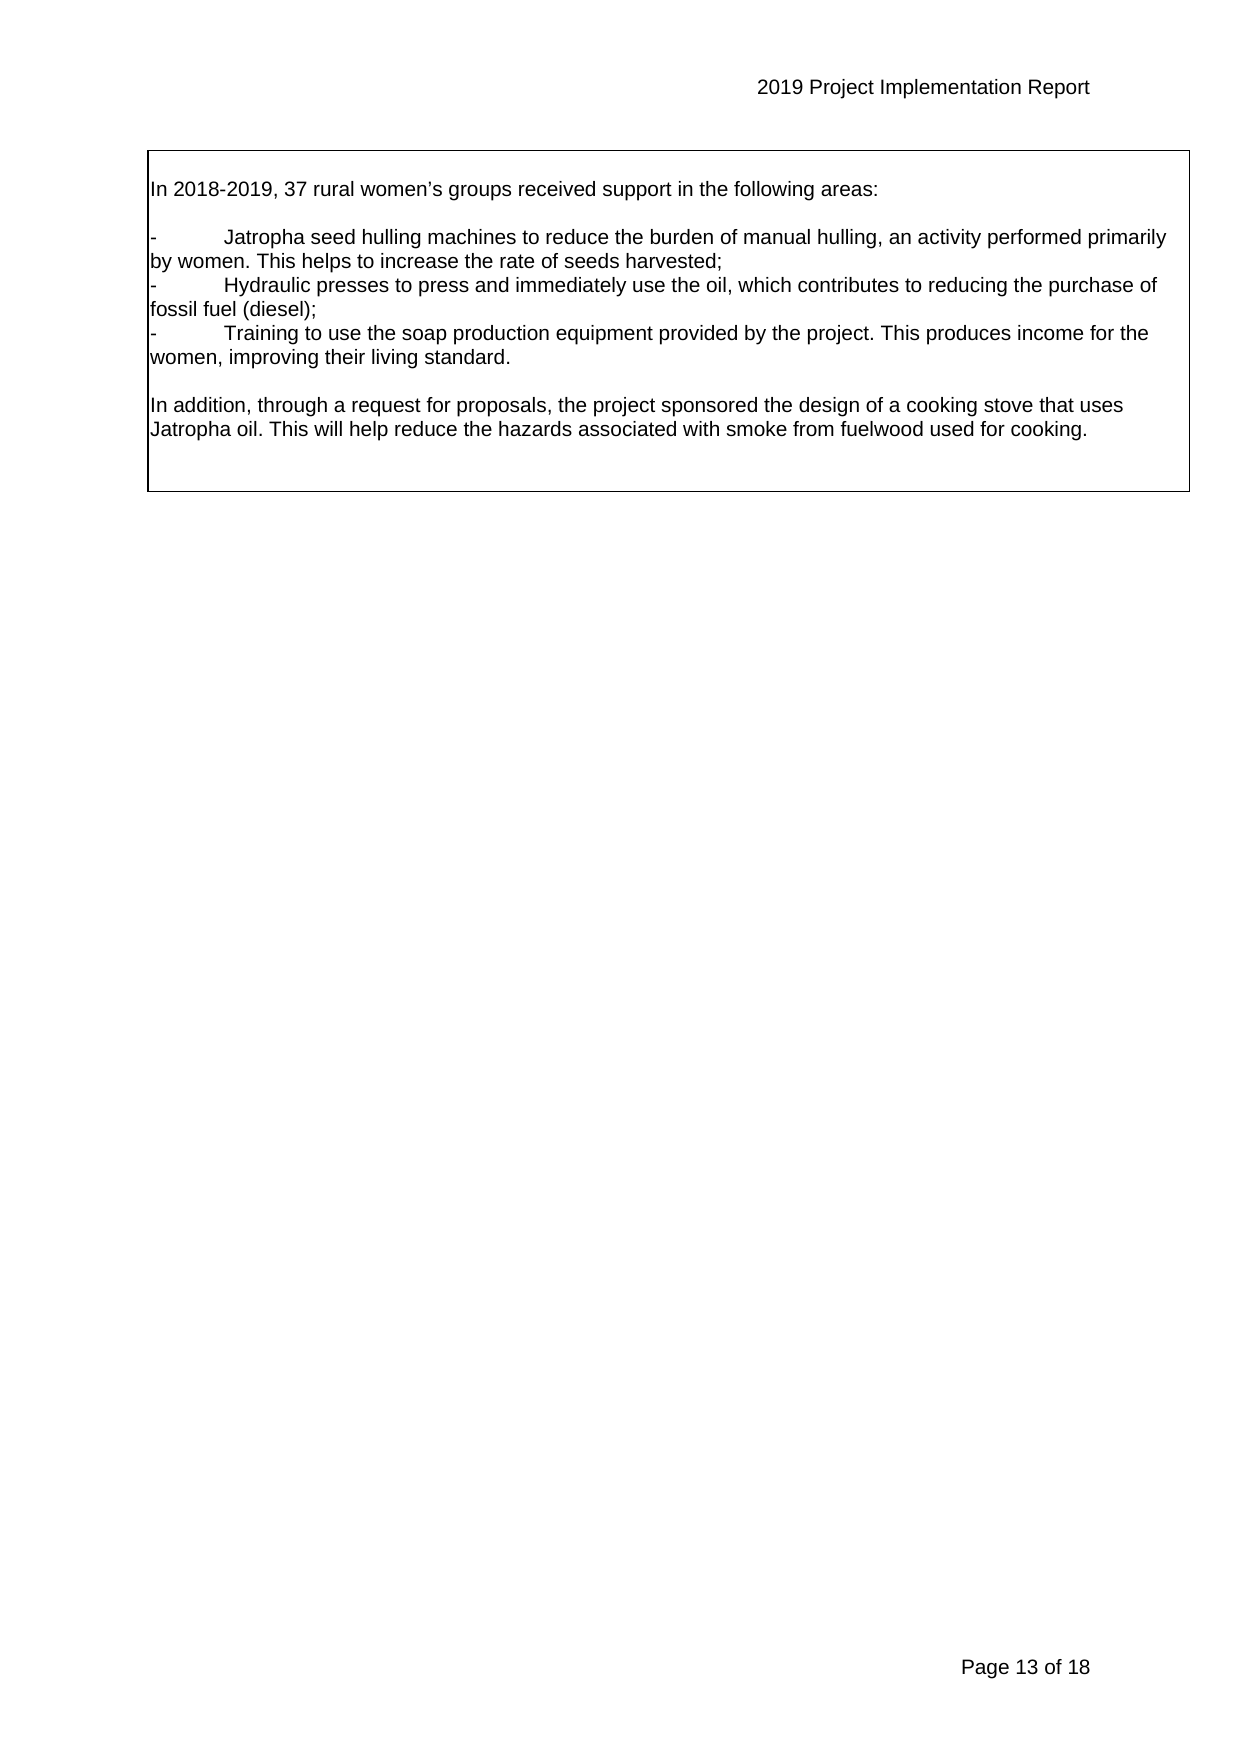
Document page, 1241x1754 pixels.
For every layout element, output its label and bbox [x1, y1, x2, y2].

table_cell [149, 151, 1189, 491]
